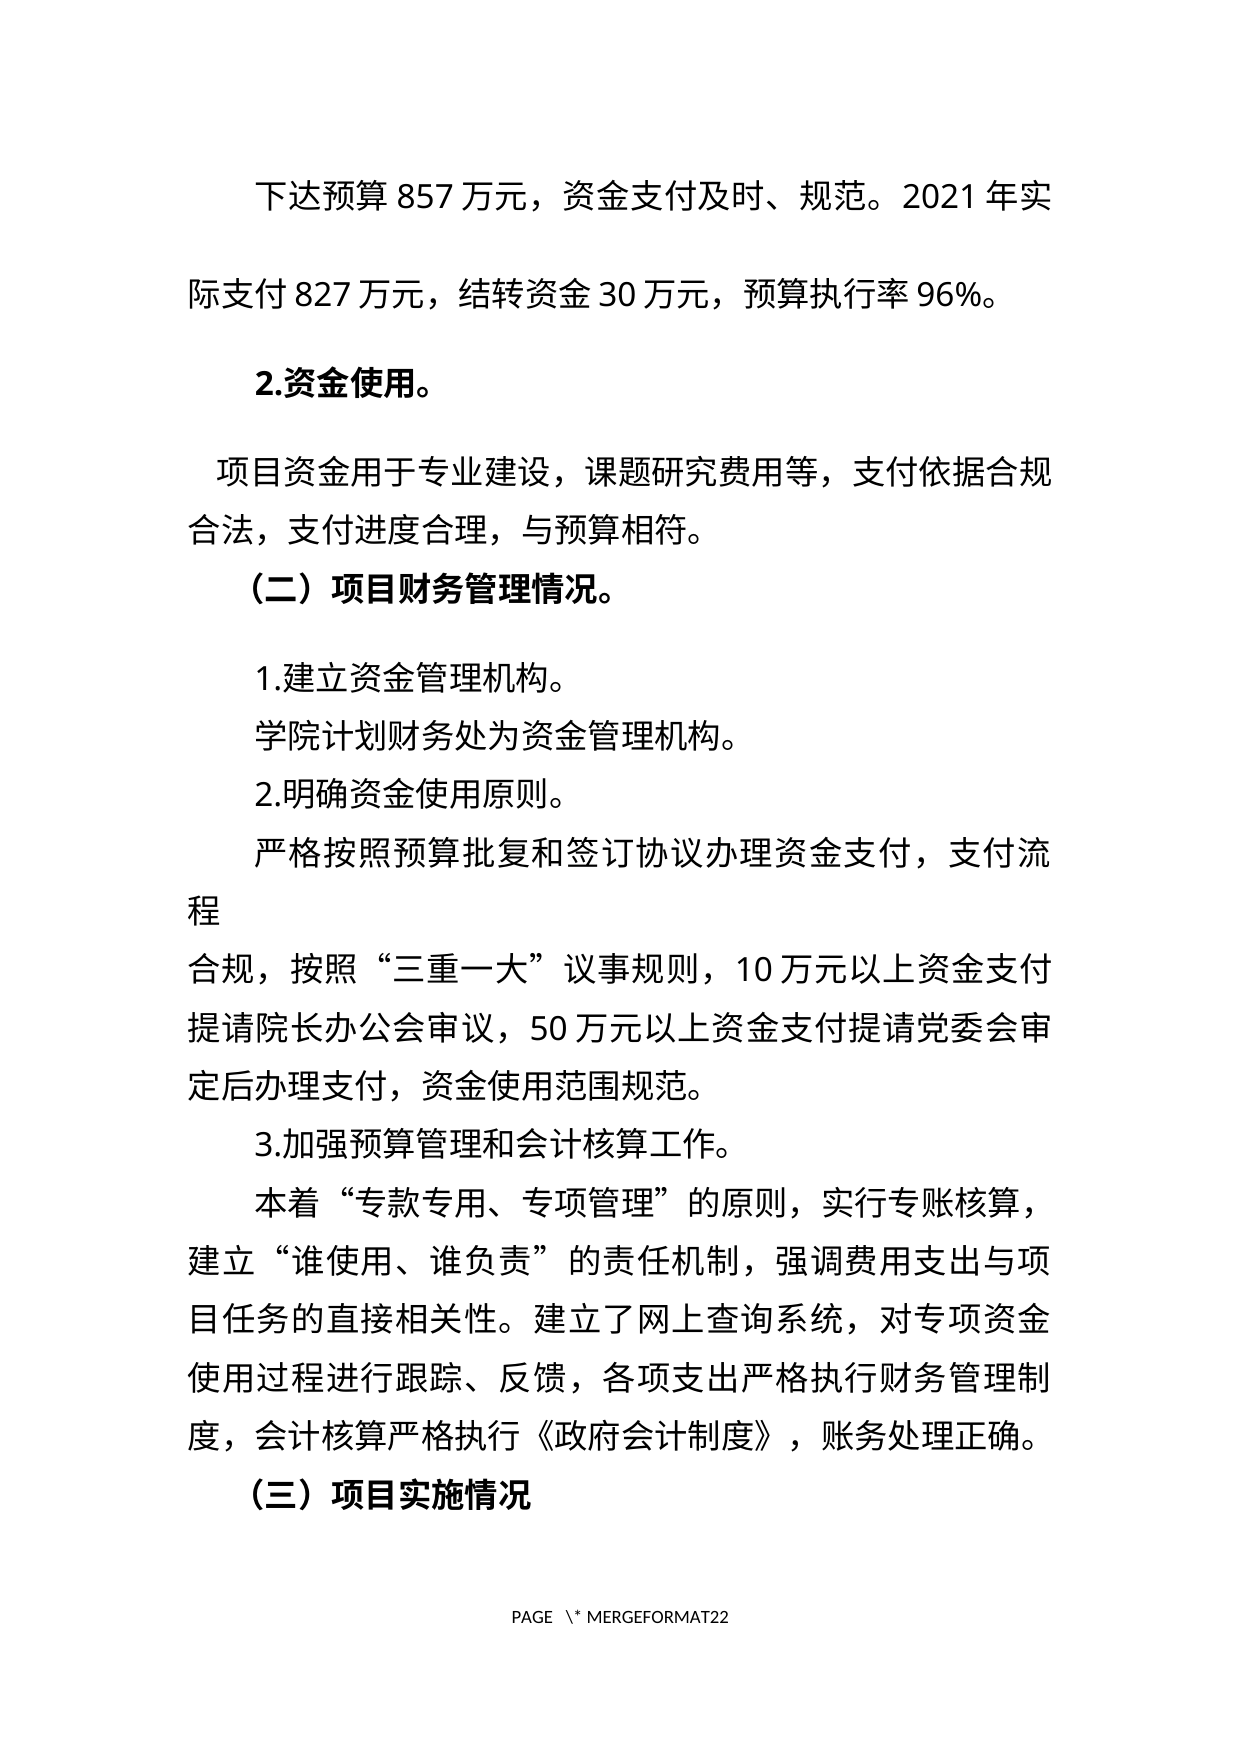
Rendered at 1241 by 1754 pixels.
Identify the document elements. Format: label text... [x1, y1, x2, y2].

text 2.资金使用。 [187, 349, 1053, 414]
text 下达预算857万元，资金支付及时、规范。2021年实际支付827万元，结转资金30万元，预算执行率96%。 [187, 162, 1053, 324]
text 1.建立资金管理机构。 [187, 643, 1053, 702]
text 合规，按照“三重一大”议事规则，10万元以上资金支付提请院长办公会审议，50万元以上资金支付提请党委会审定后办理支付，资金使用范围规范。 [187, 935, 1053, 1110]
text （二）项目财务管理情况。 [231, 554, 1053, 619]
text 3.加强预算管理和会计核算工作。 [187, 1110, 1053, 1168]
text （三）项目实施情况 [231, 1460, 1053, 1525]
text 2.明确资金使用原则。 [187, 760, 1053, 818]
text 学院计划财务处为资金管理机构。 [187, 702, 1053, 760]
text 建立“谁使用、谁负责”的责任机制，强调费用支出与项目任务的直接相关性。建立了网上查询系统，对专项资金使用过程进行跟踪、反馈，各项支出严格执行财务管理制度，会计核算严格执行《政府会计制度》，账务处理正确。 [187, 1227, 1053, 1460]
text 项目资金用于专业建设，课题研究费用等，支付依据合规合法，支付进度合理，与预算相符。 [187, 438, 1053, 554]
text 严格按照预算批复和签订协议办理资金支付，支付流程 [187, 818, 1053, 935]
text 本着“专款专用、专项管理”的原则，实行专账核算， [187, 1168, 1053, 1227]
